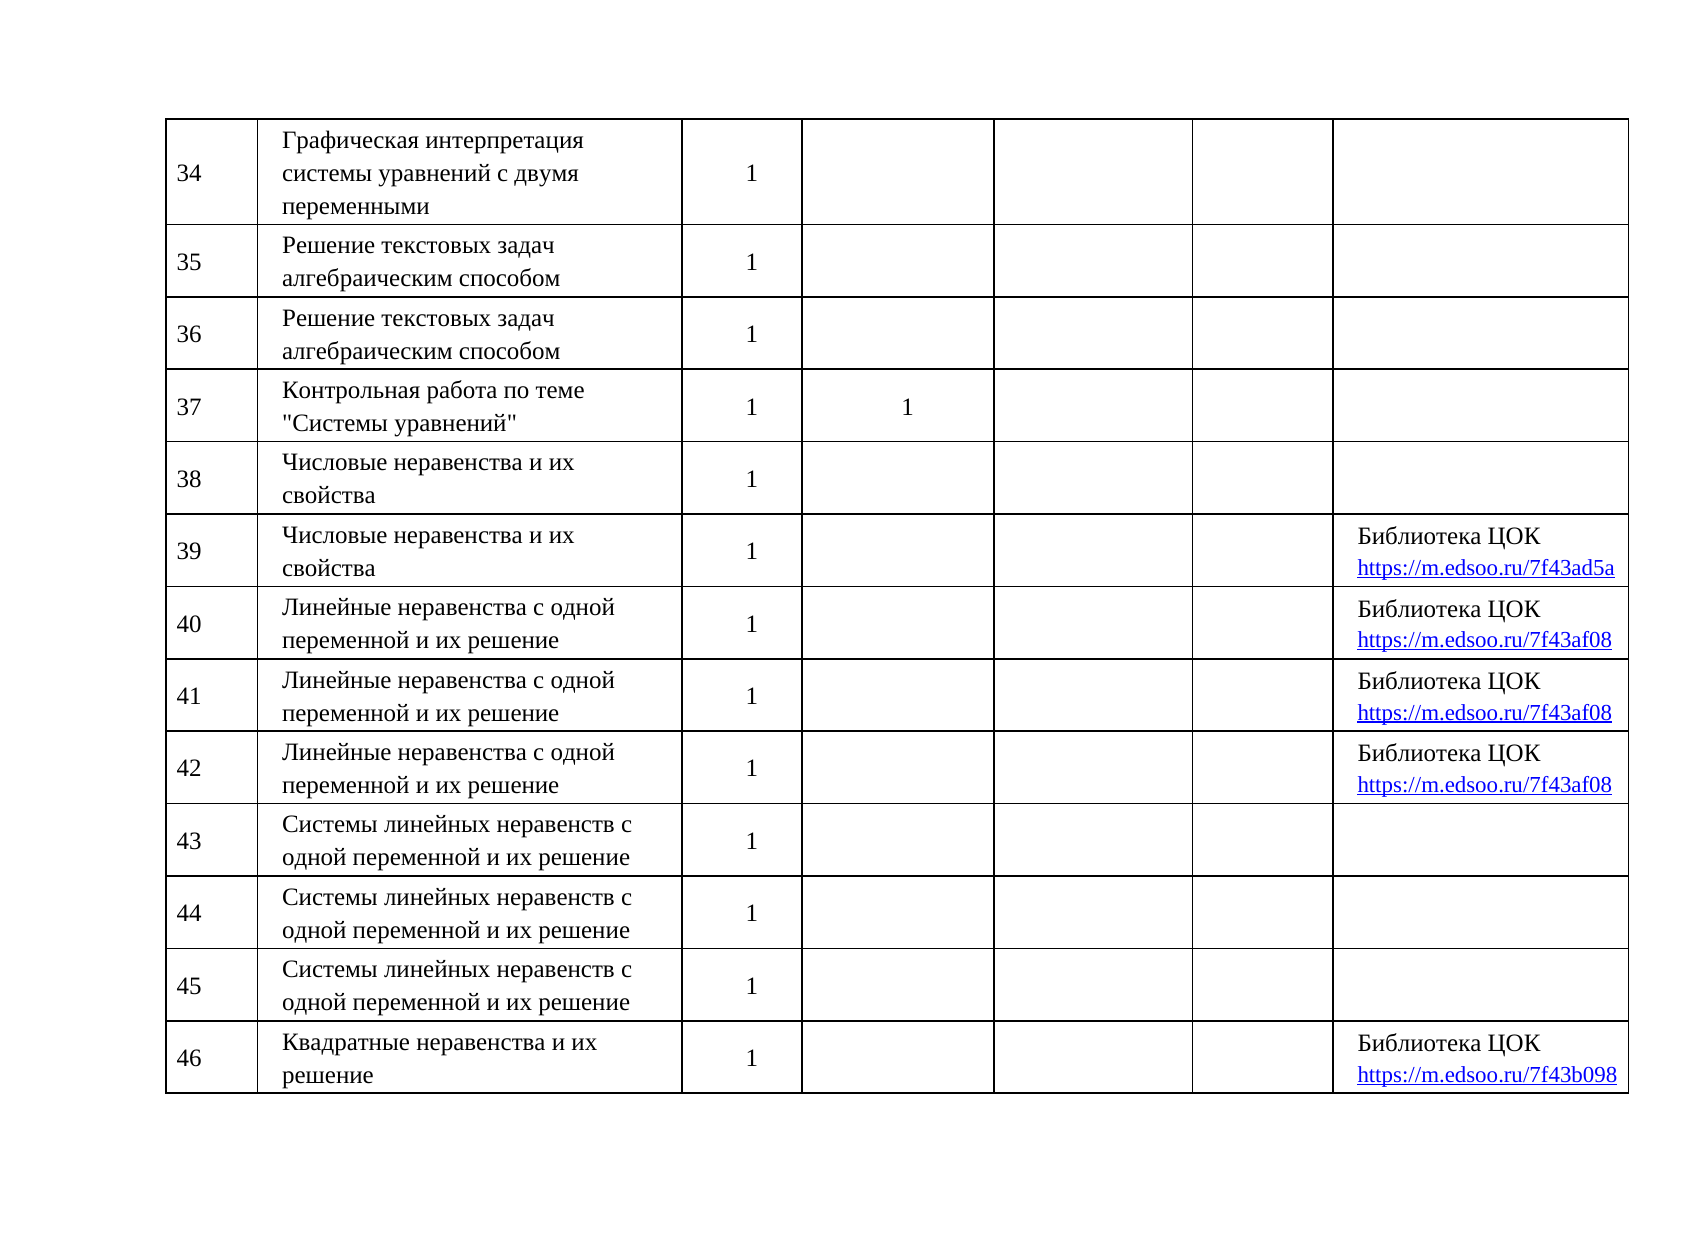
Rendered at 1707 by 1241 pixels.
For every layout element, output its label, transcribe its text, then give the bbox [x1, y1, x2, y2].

table_cell Системы линейных неравенств с одной переменной и их решение [258, 804, 681, 875]
table_cell [803, 225, 993, 296]
table_cell [1193, 225, 1332, 296]
table_cell [1193, 587, 1332, 658]
table_cell 1 [683, 442, 801, 513]
table_cell 36 [167, 298, 257, 368]
table_cell 1 [683, 660, 801, 730]
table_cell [258, 1022, 681, 1092]
table_cell [1334, 442, 1628, 513]
table_cell [803, 877, 993, 947]
table_cell 1 [683, 298, 801, 368]
table_cell [1193, 515, 1332, 586]
table_cell [1334, 298, 1628, 368]
table_cell 1 [683, 225, 801, 296]
table_cell 1 [683, 949, 801, 1020]
table_cell [1193, 660, 1332, 730]
table_cell Библиотека ЦОК https://m.edsoo.ru/7f43ad5a [1334, 515, 1628, 586]
table_cell [803, 442, 993, 513]
table_cell 1 [683, 1022, 801, 1092]
table_cell 1 [683, 120, 801, 223]
table_cell [803, 1022, 993, 1092]
table_cell 45 [167, 949, 257, 1020]
table_cell [995, 225, 1192, 296]
table_cell [1334, 370, 1628, 441]
table_cell [995, 660, 1192, 730]
table_cell Линейные неравенства с одной переменной и их решение [258, 732, 681, 803]
table_cell 1 [683, 370, 801, 441]
table_cell [1334, 949, 1628, 1020]
table_cell Решение текстовых задач алгебраическим способом [258, 298, 681, 368]
table_cell [995, 804, 1192, 875]
table_cell [995, 587, 1192, 658]
table_cell [1193, 120, 1332, 223]
table_cell [995, 442, 1192, 513]
table_cell 35 [167, 225, 257, 296]
table_cell Линейные неравенства с одной переменной и их решение [258, 587, 681, 658]
table_cell 1 [683, 804, 801, 875]
table_cell [1334, 120, 1628, 223]
table_cell [803, 298, 993, 368]
table_cell Решение текстовых задач алгебраическим способом [258, 225, 681, 296]
table_cell [995, 370, 1192, 441]
table_cell [803, 587, 993, 658]
table_cell [1334, 877, 1628, 947]
table_cell [803, 804, 993, 875]
table_cell Библиотека ЦОК https://m.edsoo.ru/7f43af08 [1334, 732, 1628, 803]
table_cell 1 [683, 587, 801, 658]
table_cell [1334, 804, 1628, 875]
table_cell 34 [167, 120, 257, 223]
table_cell 1 [803, 370, 993, 441]
table_cell 38 [167, 442, 257, 513]
table_cell Библиотека ЦОК https://m.edsoo.ru/7f43af08 [1334, 587, 1628, 658]
table_cell 1 [683, 877, 801, 947]
table_cell Библиотека ЦОК https://m.edsoo.ru/7f43af08 [1334, 660, 1628, 730]
table_cell Графическая интерпретация системы уравнений с двумя переменными [258, 120, 681, 223]
table_cell 43 [167, 804, 257, 875]
table_cell [803, 949, 993, 1020]
table_cell [1193, 877, 1332, 947]
table_cell [995, 732, 1192, 803]
table_cell [803, 515, 993, 586]
table_cell 40 [167, 587, 257, 658]
table_cell Линейные неравенства с одной переменной и их решение [258, 660, 681, 730]
table_cell Числовые неравенства и их свойства [258, 515, 681, 586]
table_cell [995, 949, 1192, 1020]
table_cell 39 [167, 515, 257, 586]
table_cell Числовые неравенства и их свойства [258, 442, 681, 513]
table_cell Системы линейных неравенств с одной переменной и их решение [258, 877, 681, 947]
table_cell 1 [683, 515, 801, 586]
table_cell [995, 120, 1192, 223]
table_cell [1193, 804, 1332, 875]
table_cell [803, 120, 993, 223]
table_cell [995, 1022, 1192, 1092]
table_cell Контрольная работа по теме "Системы уравнений" [258, 370, 681, 441]
table_cell 44 [167, 877, 257, 947]
table_cell [995, 515, 1192, 586]
table_cell [1193, 370, 1332, 441]
table_cell 41 [167, 660, 257, 730]
table_cell [1193, 442, 1332, 513]
table_cell 1 [683, 732, 801, 803]
table_cell [1193, 1022, 1332, 1092]
table_cell Библиотека ЦОК https://m.edsoo.ru/7f43b098 [1334, 1022, 1628, 1092]
table_cell [803, 660, 993, 730]
table_cell [1193, 732, 1332, 803]
table_cell 37 [167, 370, 257, 441]
table_cell Системы линейных неравенств с одной переменной и их решение [258, 949, 681, 1020]
table_cell [803, 732, 993, 803]
table_cell 46 [167, 1022, 257, 1092]
table_cell [995, 298, 1192, 368]
table_cell 42 [167, 732, 257, 803]
table_cell [995, 877, 1192, 947]
table_cell [1334, 225, 1628, 296]
table_cell [1193, 949, 1332, 1020]
table_cell [1193, 298, 1332, 368]
